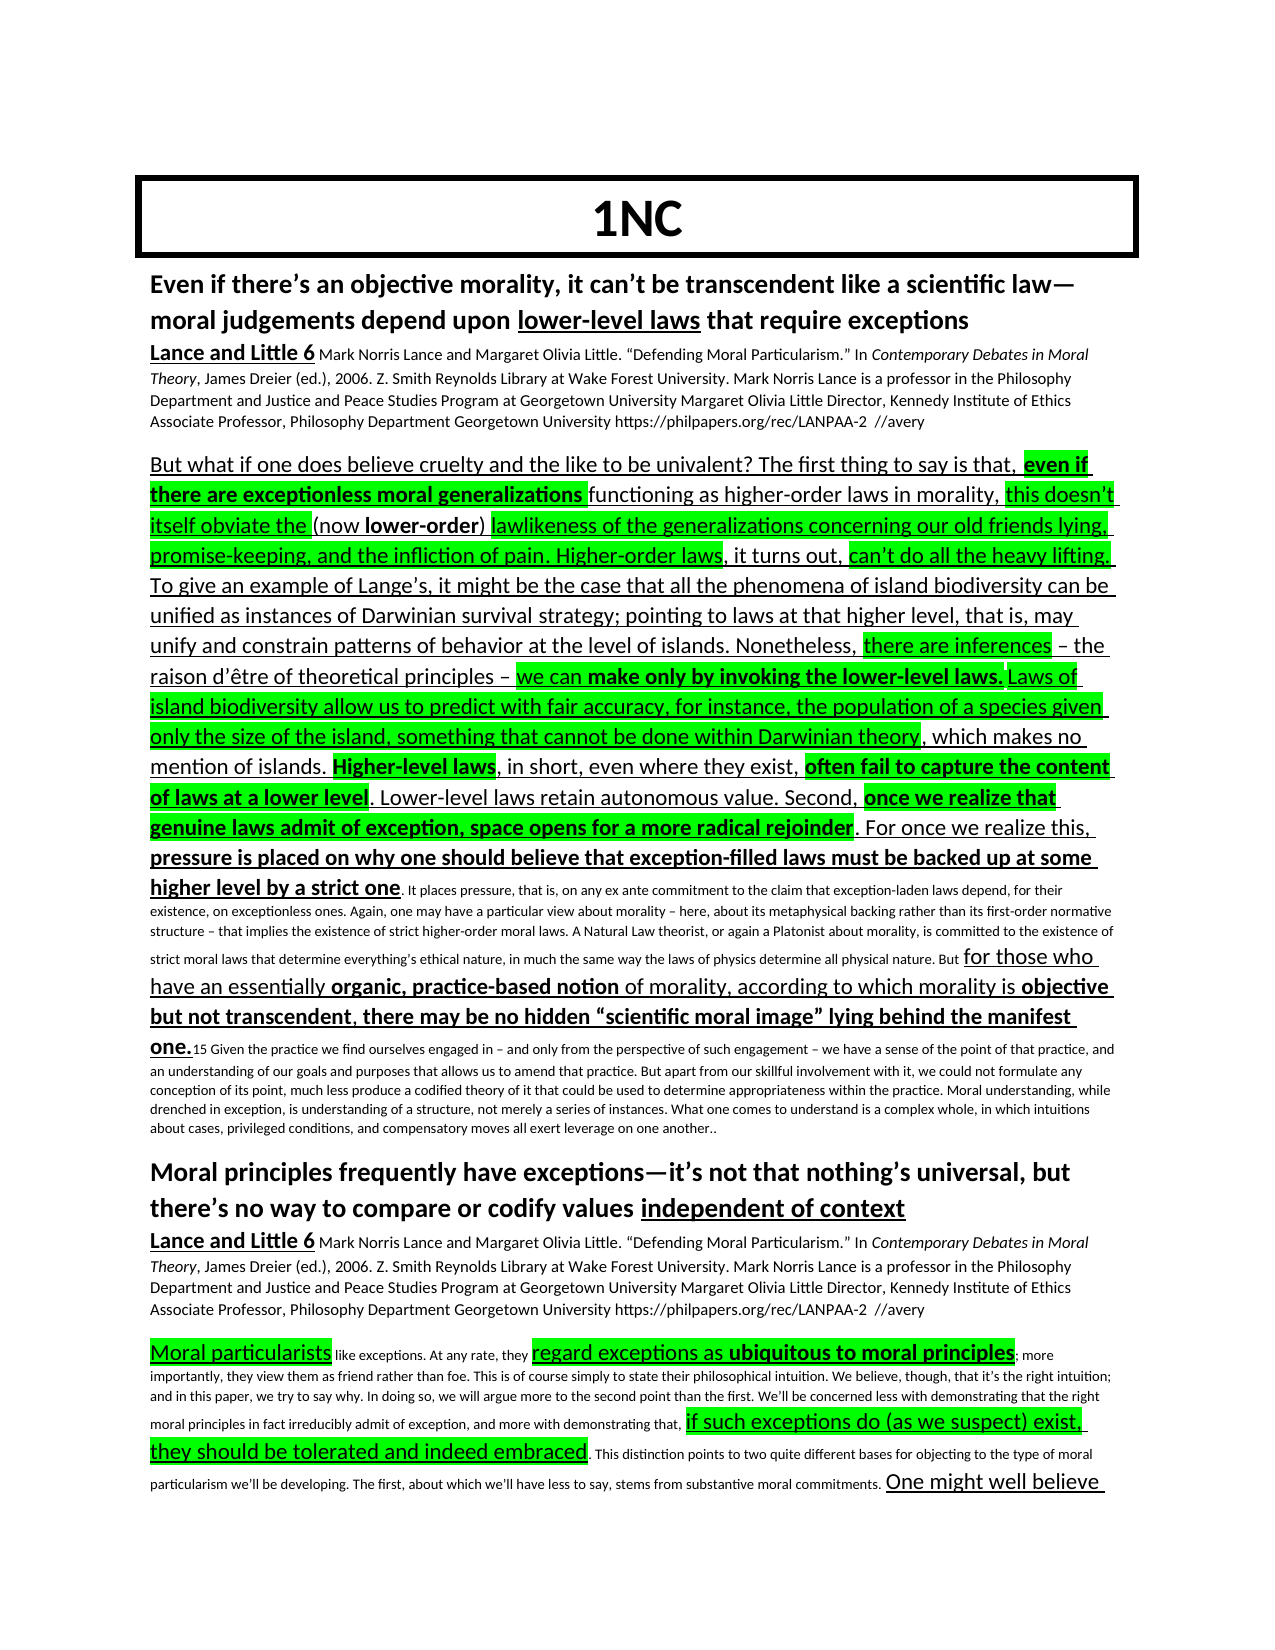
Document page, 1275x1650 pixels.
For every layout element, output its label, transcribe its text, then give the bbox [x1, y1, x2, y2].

text Lance and Little 6 Mark Norris Lance and Margaret Olivia Little. “Defending Moral Particularism.” In Contemporary Debates in Moral Theory, James Dreier (ed.), 2006. Z. Smith Reynolds Library at Wake Forest University. Mark Norris Lance is a professor in the Philosophy Department and Justice and Peace Studies Program at Georgetown University Margaret Olivia Little Director, Kennedy Institute of Ethics Associate Professor, Philosophy Department Georgetown University https://philpapers.org/rec/LANPAA-2 //avery [150, 1226, 1125, 1320]
text But what if one does believe cruelty and the like to be univalent? The first thing to say is that, even if there are exceptionless moral generalizations functioning as higher-order laws in morality, this doesn’t itself obviate the (now lower-order) lawlikeness of the generalizations concerning our old friends lying, promise-keeping, and the infliction of pain. Higher-order laws, it turns out, can’t do all the heavy lifting. To give an example of Lange’s, it might be the case that all the phenomena of island biodiversity can be unified as instances of Darwinian survival strategy; pointing to laws at that higher level, that is, may unify and constrain patterns of behavior at the level of islands. Nonetheless, there are inferences – the raison d’être of theoretical principles – we can make only by invoking the lower-level laws. Laws of island biodiversity allow us to predict with fair accuracy, for instance, the population of a species given only the size of the island, something that cannot be done within Darwinian theory, which makes no mention of islands. Higher-level laws, in short, even where they exist, often fail to capture the content of laws at a lower level. Lower-level laws retain autonomous value. Second, once we realize that genuine laws admit of exception, space opens for a more radical rejoinder. For once we realize this, pressure is placed on why one should believe that exception-filled laws must be backed up at some higher level by a strict one. It places pressure, that is, on any ex ante commitment to the claim that exception-laden laws depend, for their existence, on exceptionless ones. Again, one may have a particular view about morality – here, about its metaphysical backing rather than its first-order normative structure – that implies the existence of strict higher-order moral laws. A Natural Law theorist, or again a Platonist about morality, is committed to the existence of strict moral laws that determine everything’s ethical nature, in much the same way the laws of physics determine all physical nature. But for those who have an essentially organic, practice-based notion of morality, according to which morality is objective but not transcendent, there may be no hidden “scientific moral image” lying behind the manifest one.15 Given the practice we find ourselves engaged in – and only from the perspective of such engagement – we have a sense of the point of that practice, and an understanding of our goals and purposes that allows us to amend that practice. But apart from our skillful involvement with it, we could not formulate any conception of its point, much less produce a codified theory of it that could be used to determine appropriateness within the practice. Moral understanding, while drenched in exception, is understanding of a structure, not merely a series of instances. What one comes to understand is a complex whole, in which intuitions about cases, privileged conditions, and compensatory moves all exert leverage on one another.. [150, 450, 1125, 1137]
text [150, 1338, 1125, 1495]
text Lance and Little 6 Mark Norris Lance and Margaret Olivia Little. “Defending Moral Particularism.” In Contemporary Debates in Moral Theory, James Dreier (ed.), 2006. Z. Smith Reynolds Library at Wake Forest University. Mark Norris Lance is a professor in the Philosophy Department and Justice and Peace Studies Program at Georgetown University Margaret Olivia Little Director, Kennedy Institute of Ethics Associate Professor, Philosophy Department Georgetown University https://philpapers.org/rec/LANPAA-2 //avery [150, 338, 1125, 432]
subtitle Moral principles frequently have exceptions—it’s not that nothing’s universal, but there’s no way to compare or codify values independent of context [150, 1155, 1125, 1224]
subtitle Even if there’s an objective morality, it can’t be transcendent like a scientific law—moral judgements depend upon lower-level laws that require exceptions [150, 267, 1125, 336]
subtitle 1NC [142, 181, 1133, 252]
